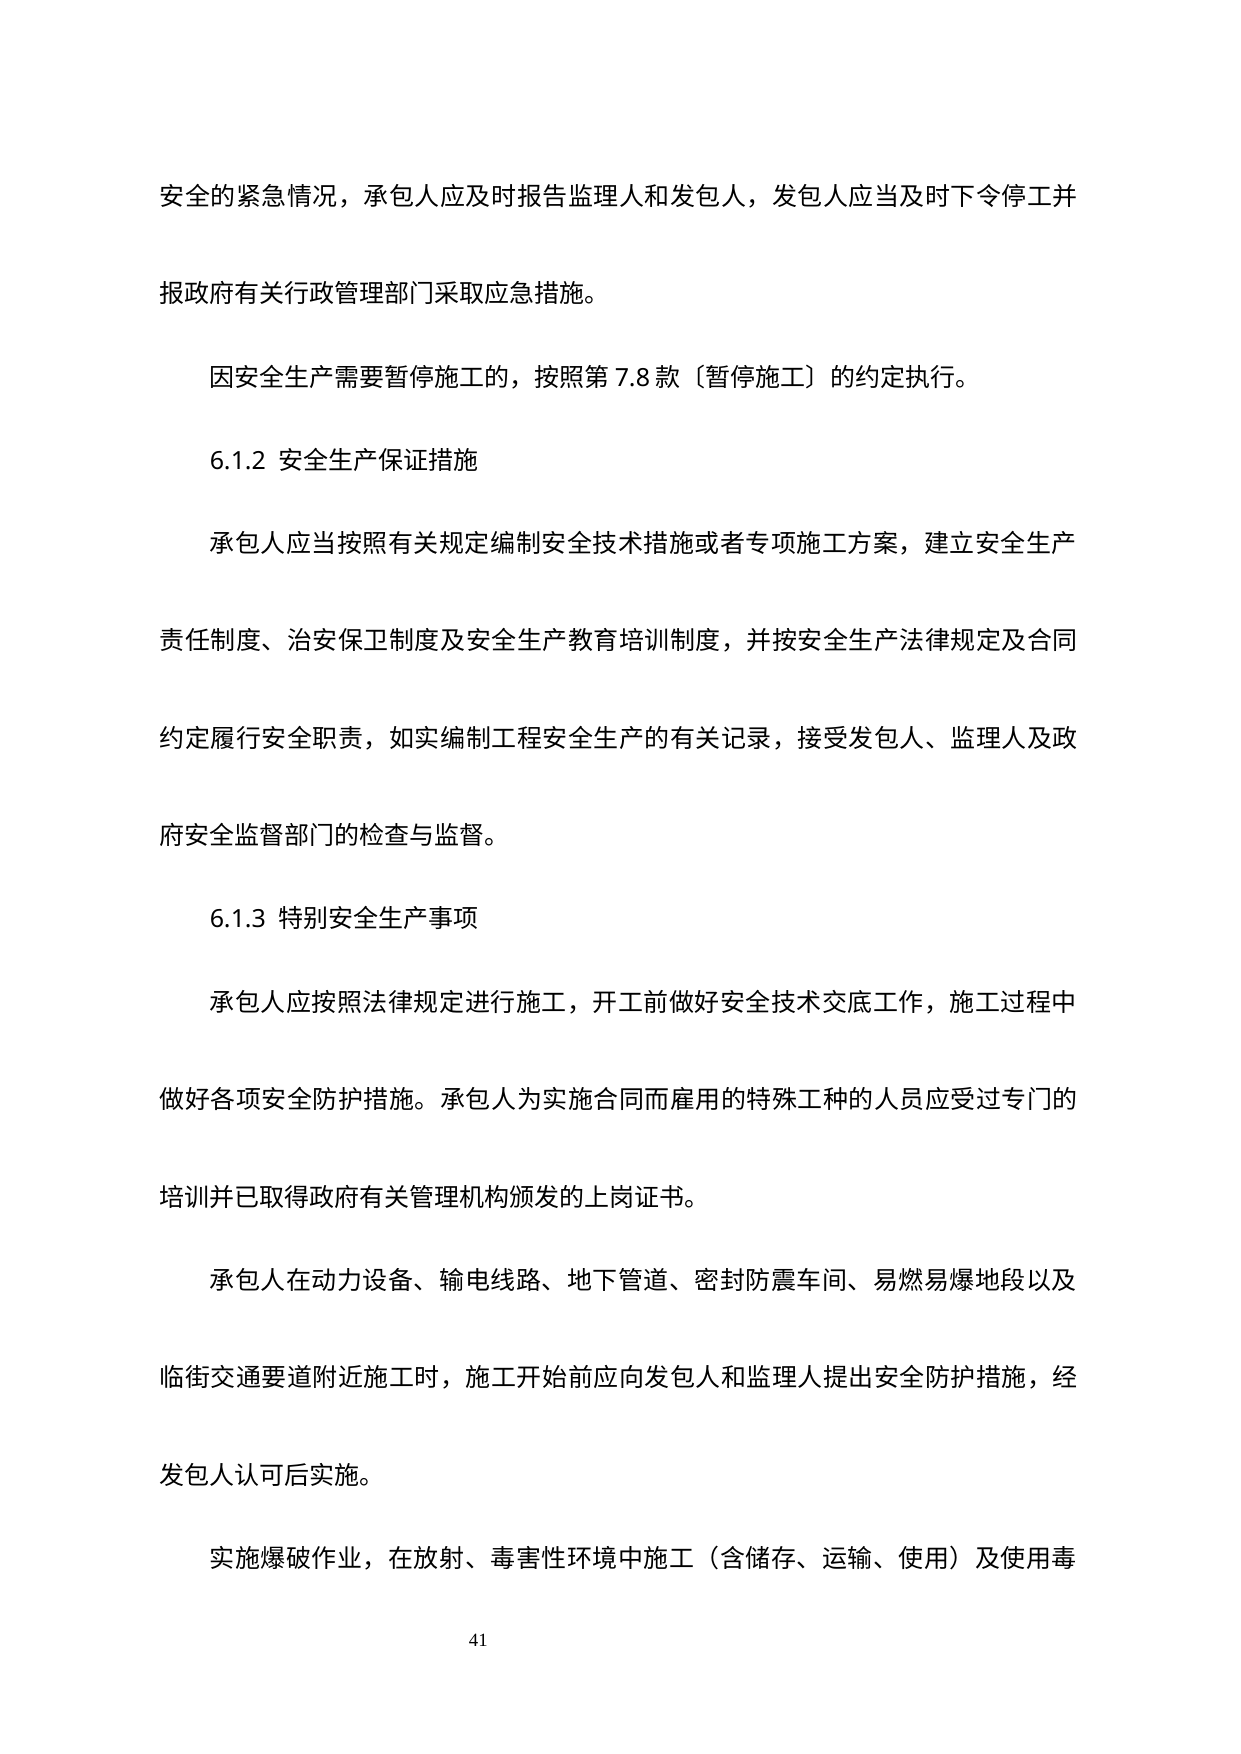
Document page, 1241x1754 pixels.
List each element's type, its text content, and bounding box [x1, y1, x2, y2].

text 6.1.2 安全生产保证措施 [159, 426, 1078, 491]
text 因安全生产需要暂停施工的，按照第7.8款〔暂停施工〕的约定执行。 [159, 343, 1078, 408]
text 6.1.3 特别安全生产事项 [159, 884, 1078, 949]
text 承包人应按照法律规定进行施工，开工前做好安全技术交底工作，施工过程中做好各项安全防护措施。承包人为实施合同而雇用的特殊工种的人员应受过专门的培训并已取得政府有关管理机构颁发的上岗证书。 [159, 968, 1078, 1228]
text 承包人在动力设备、输电线路、地下管道、密封防震车间、易燃易爆地段以及临街交通要道附近施工时，施工开始前应向发包人和监理人提出安全防护措施，经发包人认可后实施。 [159, 1246, 1078, 1506]
text 承包人应当按照有关规定编制安全技术措施或者专项施工方案，建立安全生产责任制度、治安保卫制度及安全生产教育培训制度，并按安全生产法律规定及合同约定履行安全职责，如实编制工程安全生产的有关记录，接受发包人、监理人及政府安全监督部门的检查与监督。 [159, 509, 1078, 866]
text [159, 1524, 1078, 1589]
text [159, 162, 1078, 324]
